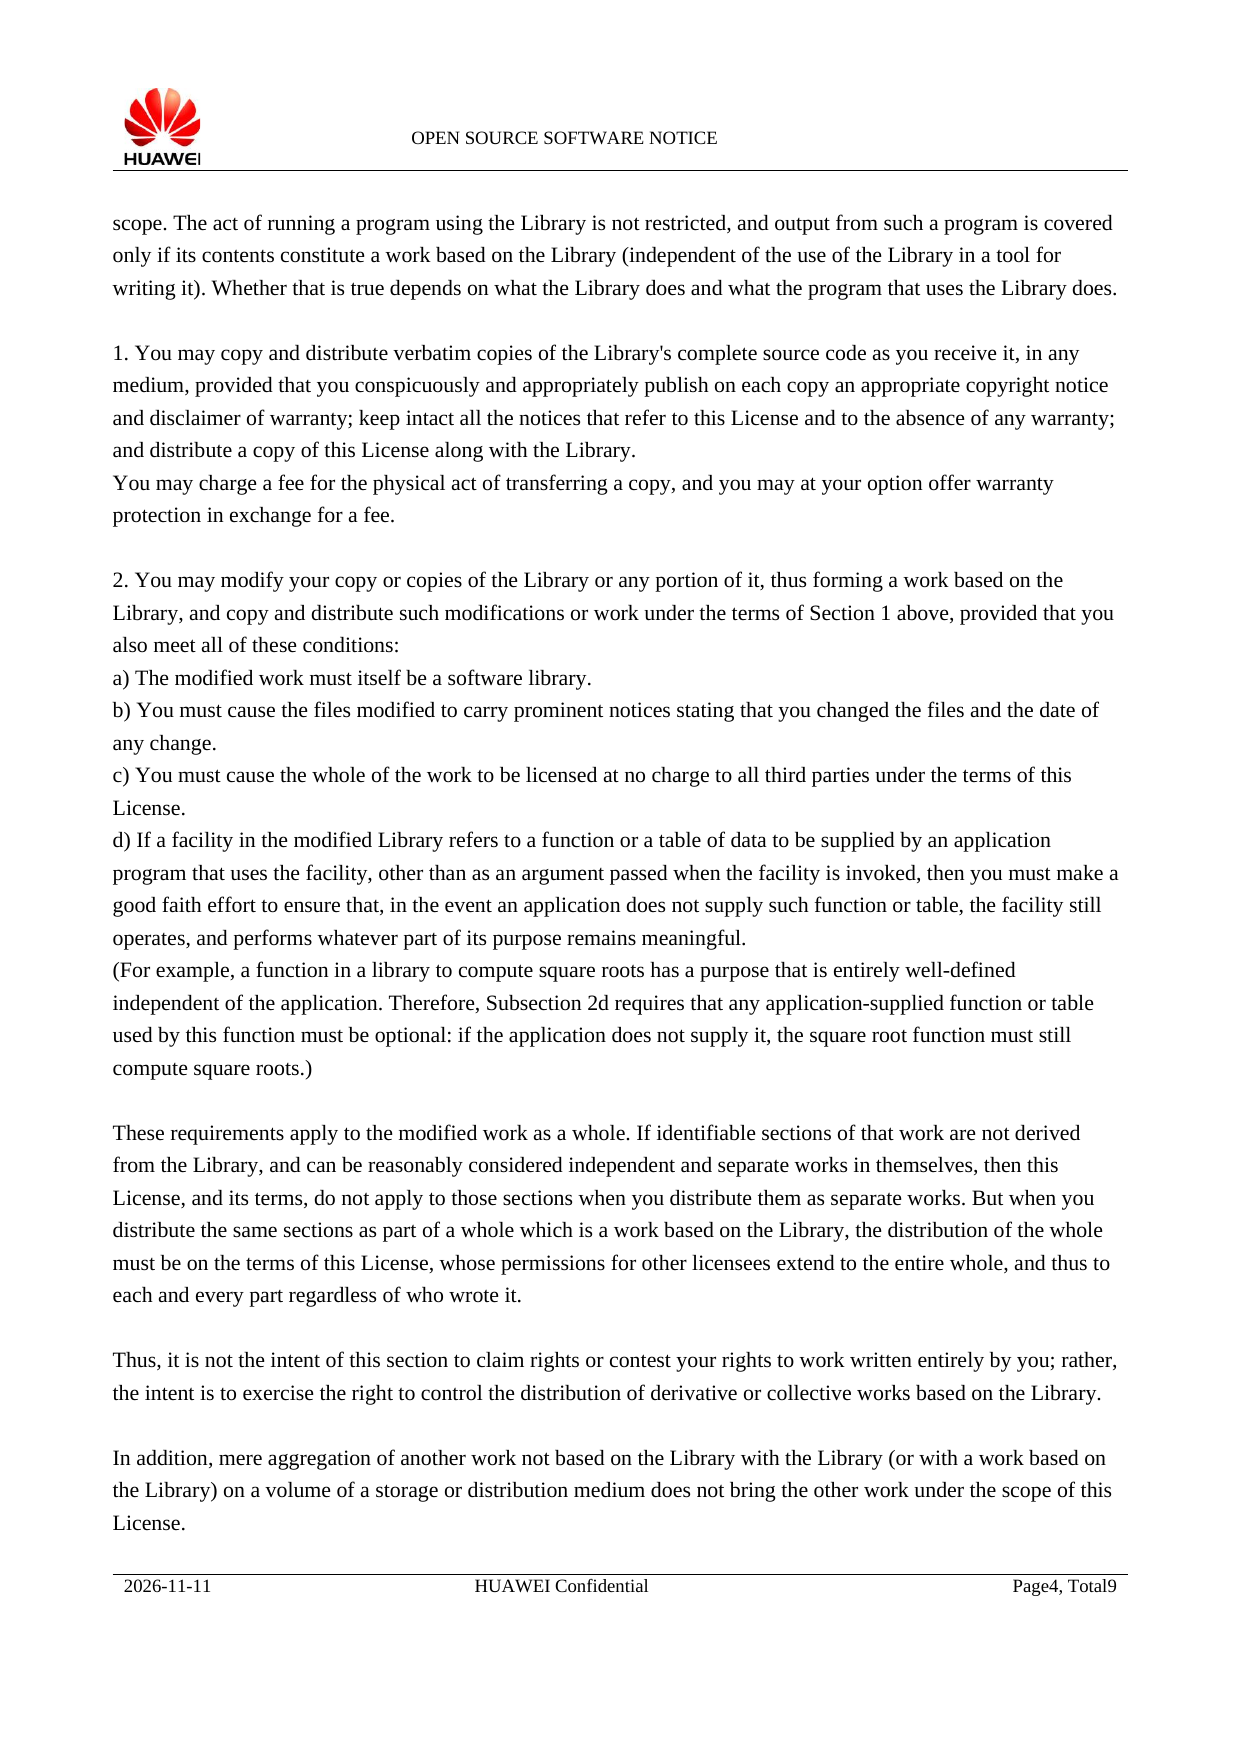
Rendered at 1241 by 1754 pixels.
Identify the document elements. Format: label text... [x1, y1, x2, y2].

picture [124, 88, 201, 165]
